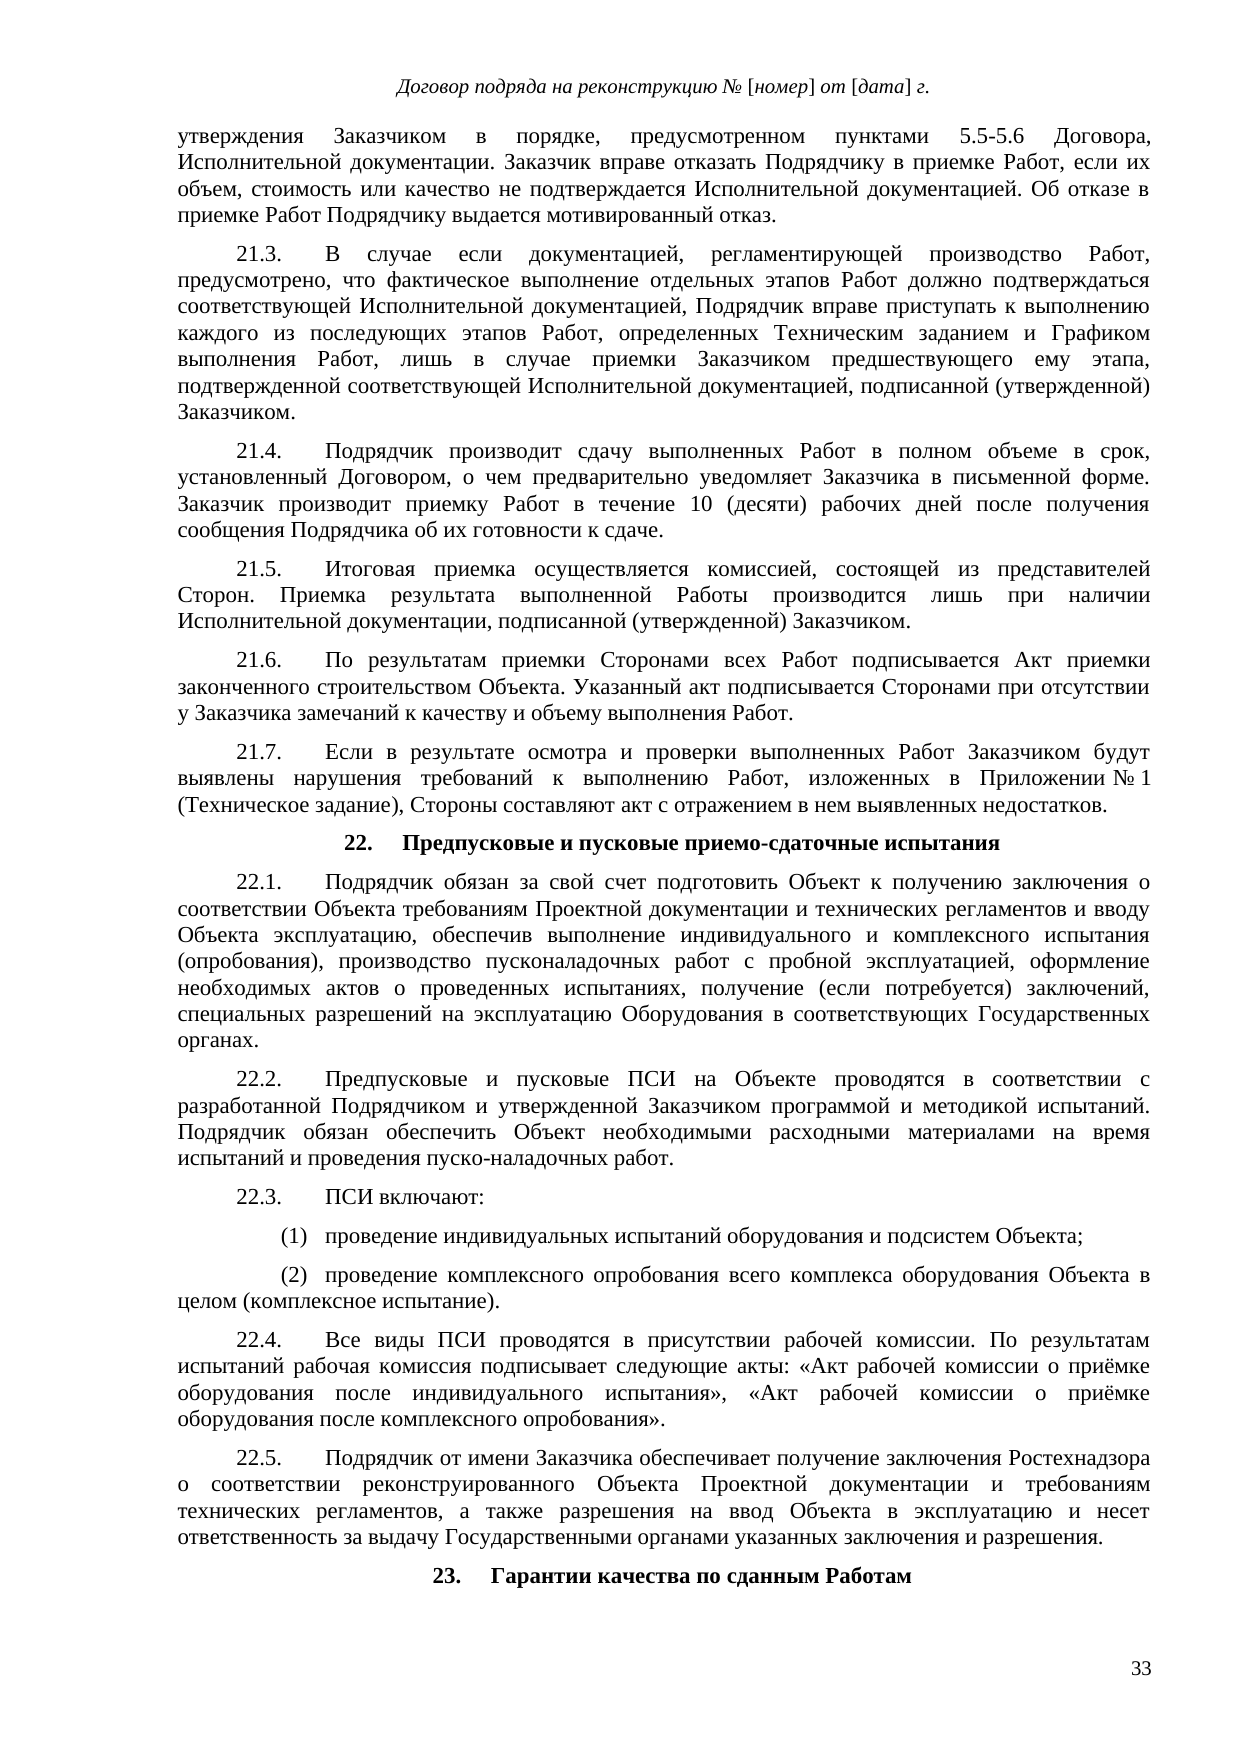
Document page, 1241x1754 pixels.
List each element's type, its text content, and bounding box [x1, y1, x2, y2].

text Все виды ПСИ проводятся в присутствии рабочей комиссии. По результатам испытаний рабочая комиссия подписывает следующие акты: «Акт рабочей комиссии о приёмке оборудования после индивидуального испытания», «Акт рабочей комиссии о приёмке оборудования после комплексного опробования». [177, 1326, 1152, 1432]
text Подрядчик от имени Заказчика обеспечивает получение заключения Ростехнадзора о соответствии реконструированного Объекта Проектной документации и требованиям технических регламентов, а также разрешения на ввод Объекта в эксплуатацию и несет ответственность за выдачу Государственными органами указанных заключения и разрешения. [177, 1444, 1152, 1549]
text По результатам приемки Сторонами всех Работ подписывается Акт приемки законченного строительством Объекта. Указанный акт подписывается Сторонами при отсутствии у Заказчика замечаний к качеству и объему выполнения Работ. [177, 646, 1152, 725]
text ПСИ включают: [177, 1183, 1152, 1209]
text проведение индивидуальных испытаний оборудования и подсистем Объекта; [177, 1222, 1152, 1248]
text Предпусковые и пусковые ПСИ на Объекте проводятся в соответствии с разработанной Подрядчиком и утвержденной Заказчиком программой и методикой испытаний. Подрядчик обязан обеспечить Объект необходимыми расходными материалами на время испытаний и проведения пуско-наладочных работ. [177, 1065, 1152, 1171]
text В случае если документацией, регламентирующей производство Работ, предусмотрено, что фактическое выполнение отдельных этапов Работ должно подтверждаться соответствующей Исполнительной документацией, Подрядчик вправе приступать к выполнению каждого из последующих этапов Работ, определенных Техническим заданием и Графиком выполнения Работ, лишь в случае приемки Заказчиком предшествующего ему этапа, подтвержденной соответствующей Исполнительной документацией, подписанной (утвержденной) Заказчиком. [177, 240, 1152, 424]
text Подрядчик обязан за свой счет подготовить Объект к получению заключения о соответствии Объекта требованиям Проектной документации и технических регламентов и вводу Объекта эксплуатацию, обеспечив выполнение индивидуального и комплексного испытания (опробования), производство пусконаладочных работ с пробной эксплуатацией, оформление необходимых актов о проведенных испытаниях, получение (если потребуется) заключений, специальных разрешений на эксплуатацию Оборудования в соответствующих Государственных органах. [177, 868, 1152, 1053]
text Предпусковые и пусковые приемо-сдаточные испытания [177, 829, 1152, 856]
text проведение комплексного опробования всего комплекса оборудования Объекта в целом (комплексное испытание). [177, 1261, 1152, 1314]
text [177, 122, 1152, 227]
text Итоговая приемка осуществляется комиссией, состоящей из представителей Сторон. Приемка результата выполненной Работы производится лишь при наличии Исполнительной документации, подписанной (утвержденной) Заказчиком. [177, 555, 1152, 634]
text Подрядчик производит сдачу выполненных Работ в полном объеме в срок, установленный Договором, о чем предварительно уведомляет Заказчика в письменной форме. Заказчик производит приемку Работ в течение 10 (десяти) рабочих дней после получения сообщения Подрядчика об их готовности к сдаче. [177, 437, 1152, 542]
text Гарантии качества по сданным Работам [177, 1562, 1152, 1588]
